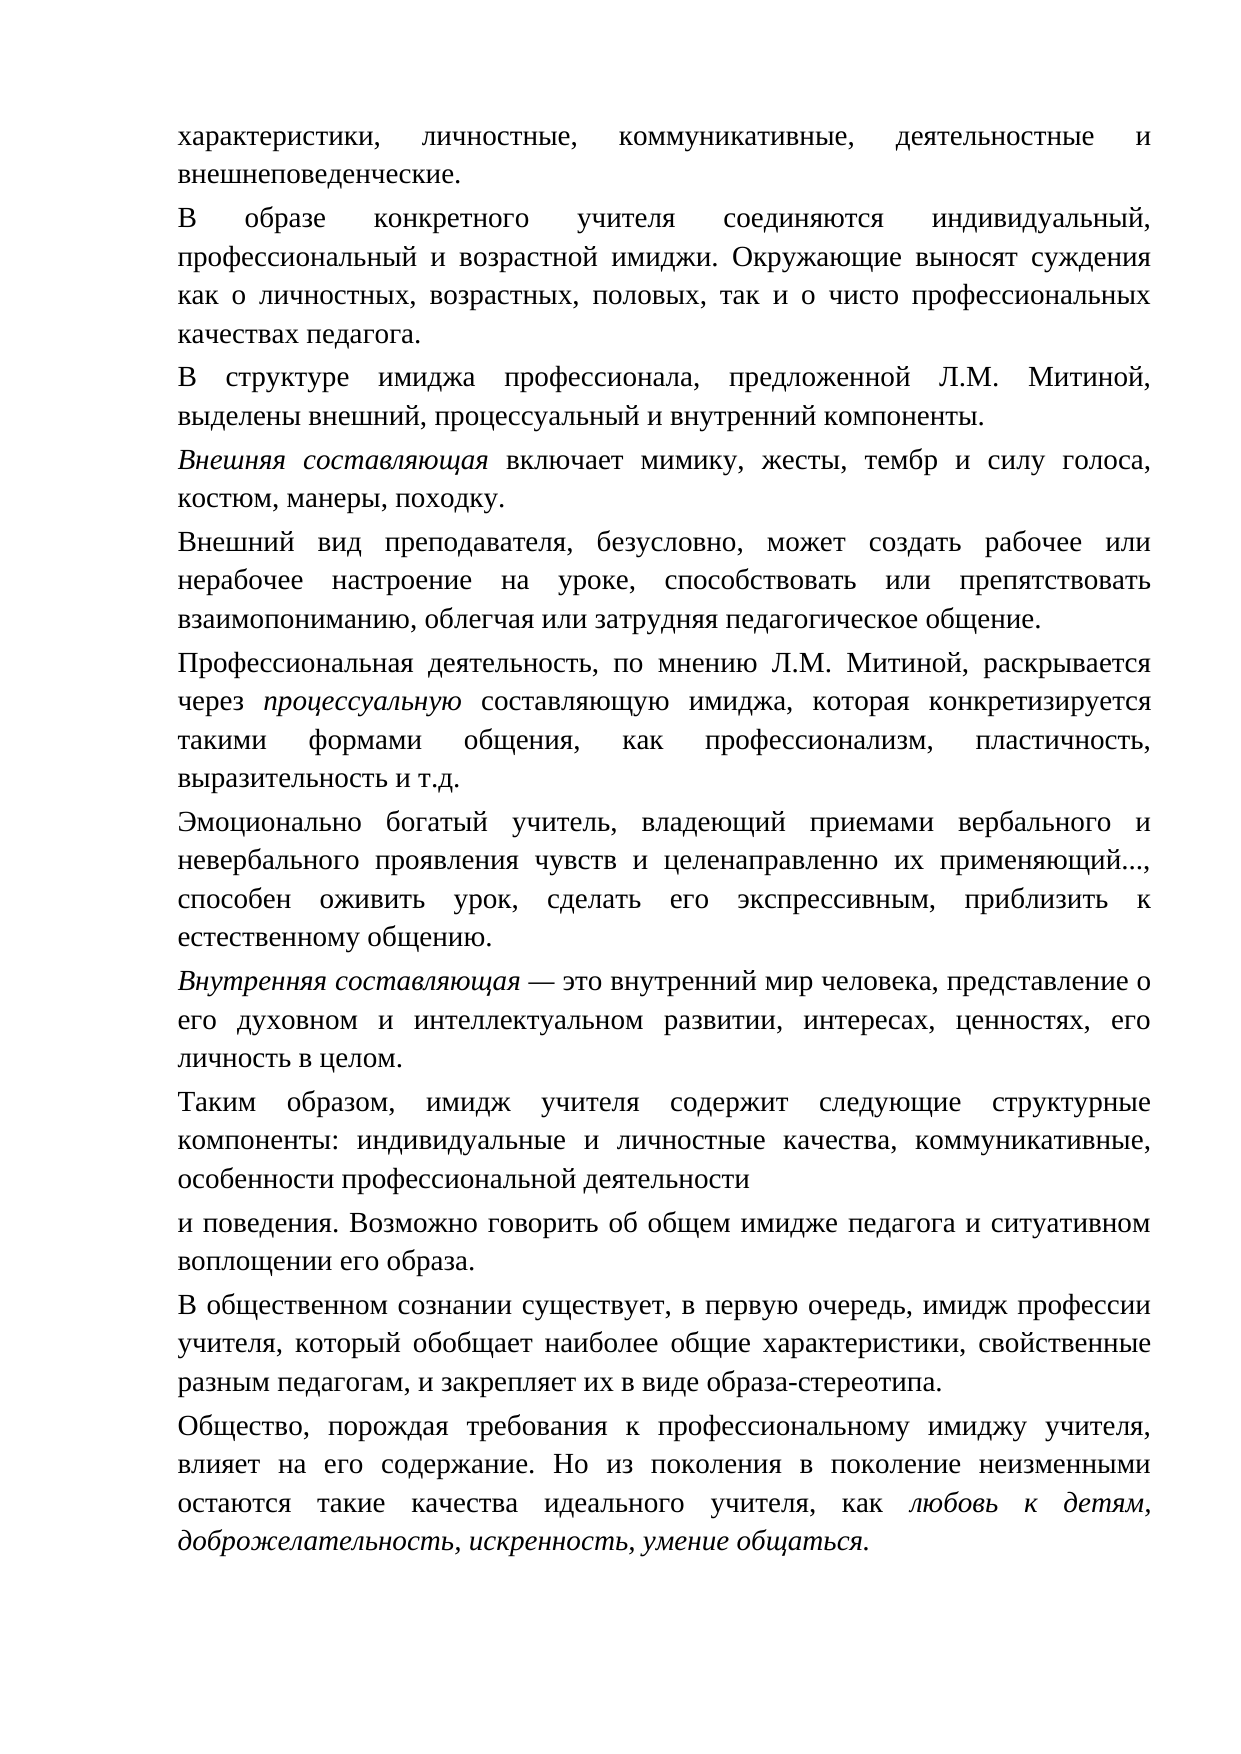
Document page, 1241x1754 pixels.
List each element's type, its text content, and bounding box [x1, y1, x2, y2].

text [177, 118, 1152, 190]
text В образе конкретного учителя соединяются индивидуальный, профессиональный и возрастной имиджи. Окружающие выносят суждения как о личностных, возрастных, половых, так и о чисто профессиональных качествах педагога. [177, 200, 1152, 349]
text Внешний вид преподавателя, безусловно, может создать рабочее или нерабочее настроение на уроке, способствовать или препятствовать взаимопониманию, облегчая или затрудняя педагогическое общение. [177, 524, 1152, 634]
text и поведения. Возможно говорить об общем имидже педагога и ситуативном воплощении его образа. [177, 1205, 1152, 1277]
text Внешняя составляющая включает мимику, жесты, тембр и силу голоса, костюм, манеры, походку. [177, 442, 1152, 514]
text Таким образом, имидж учителя содержит следующие структурные компоненты: индивидуальные и личностные качества, коммуникативные, особенности профессиональной деятельности [177, 1084, 1152, 1194]
text Эмоционально богатый учитель, владеющий приемами вербального и невербального проявления чувств и целенаправленно их применяющий..., способен оживить урок, сделать его экспрессивным, приблизить к естественному общению. [177, 804, 1152, 953]
text В общественном сознании существует, в первую очередь, имидж профессии учителя, который обобщает наиболее общие характеристики, свойственные разным педагогам, и закрепляет их в виде образа-стереотипа. [177, 1287, 1152, 1397]
text Общество, порождая требования к профессиональному имиджу учителя, влияет на его содержание. Но из поколения в поколение неизменными остаются такие качества идеального учителя, как любовь к детям, доброжелательность, искренность, умение общаться. [177, 1408, 1152, 1557]
text В структуре имиджа профессионала, предложенной Л.М. Митиной, выделены внешний, процессуальный и внутренний компоненты. [177, 359, 1152, 432]
text Профессиональная деятельность, по мнению Л.М. Митиной, раскрывается через процессуальную составляющую имиджа, которая конкретизируется такими формами общения, как профессионализм, пластичность, выразительность и т.д. [177, 645, 1152, 794]
text Внутренняя составляющая — это внутренний мир человека, представление о его духовном и интеллектуальном развитии, интересах, ценностях, его личность в целом. [177, 963, 1152, 1074]
